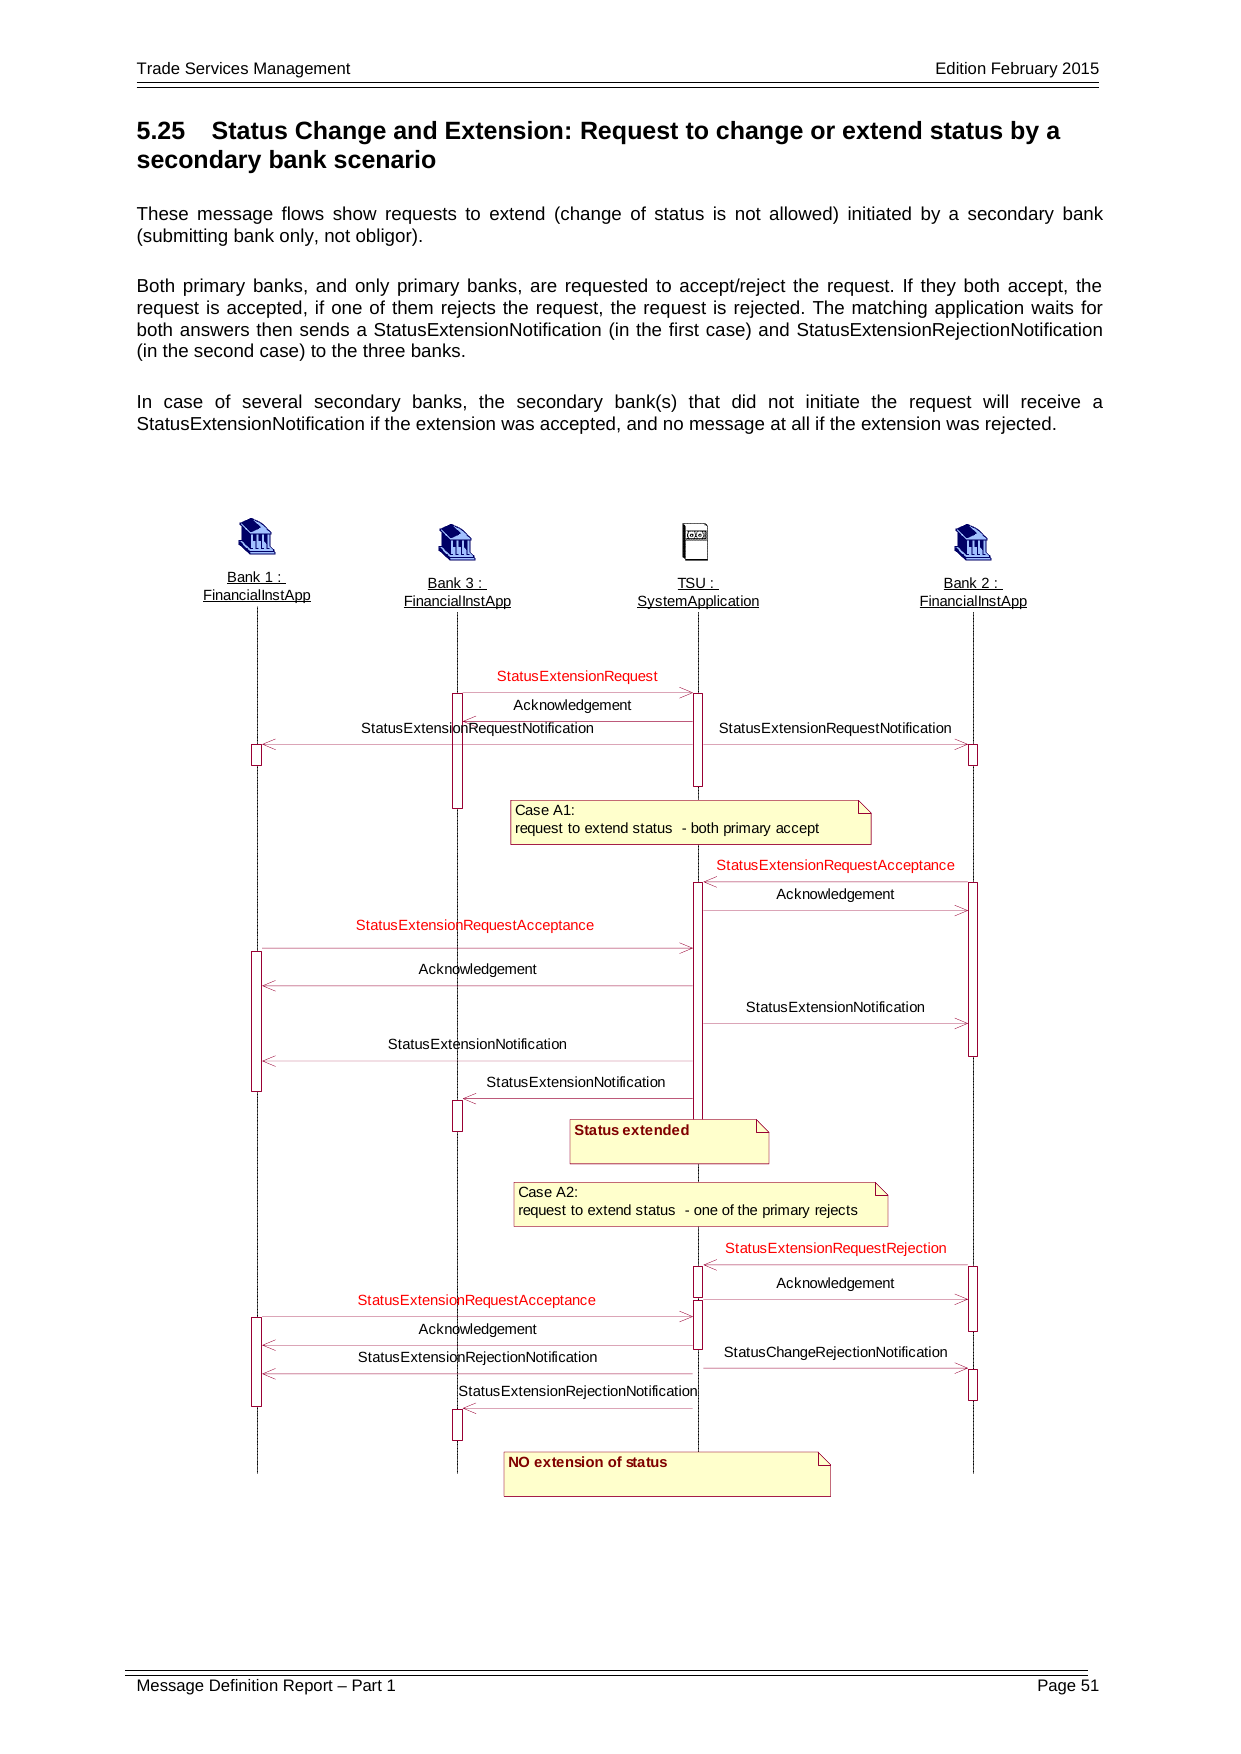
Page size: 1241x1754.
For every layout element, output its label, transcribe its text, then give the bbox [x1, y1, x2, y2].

text Both primary banks, and only primary banks, are requested to accept/reject the request. If they both accept, the request is accepted, if one of them rejects the request, the request is rejected. The matching application waits for both answers then sends a StatusExtensionNotification (in the first case) and StatusExtensionRejectionNotification (in the second case) to the three banks. [136, 275, 1104, 362]
text In case of several secondary banks, the secondary bank(s) that did not initiate the request will receive a StatusExtensionNotification if the extension was accepted, and no message at all if the extension was rejected. [136, 391, 1104, 434]
subtitle Status Change and Extension: Request to change or extend status by a secondary bank scenario [136, 116, 1104, 174]
text These message flows show requests to extend (change of status is not allowed) initiated by a secondary bank (submitting bank only, not obligor). [136, 203, 1104, 246]
